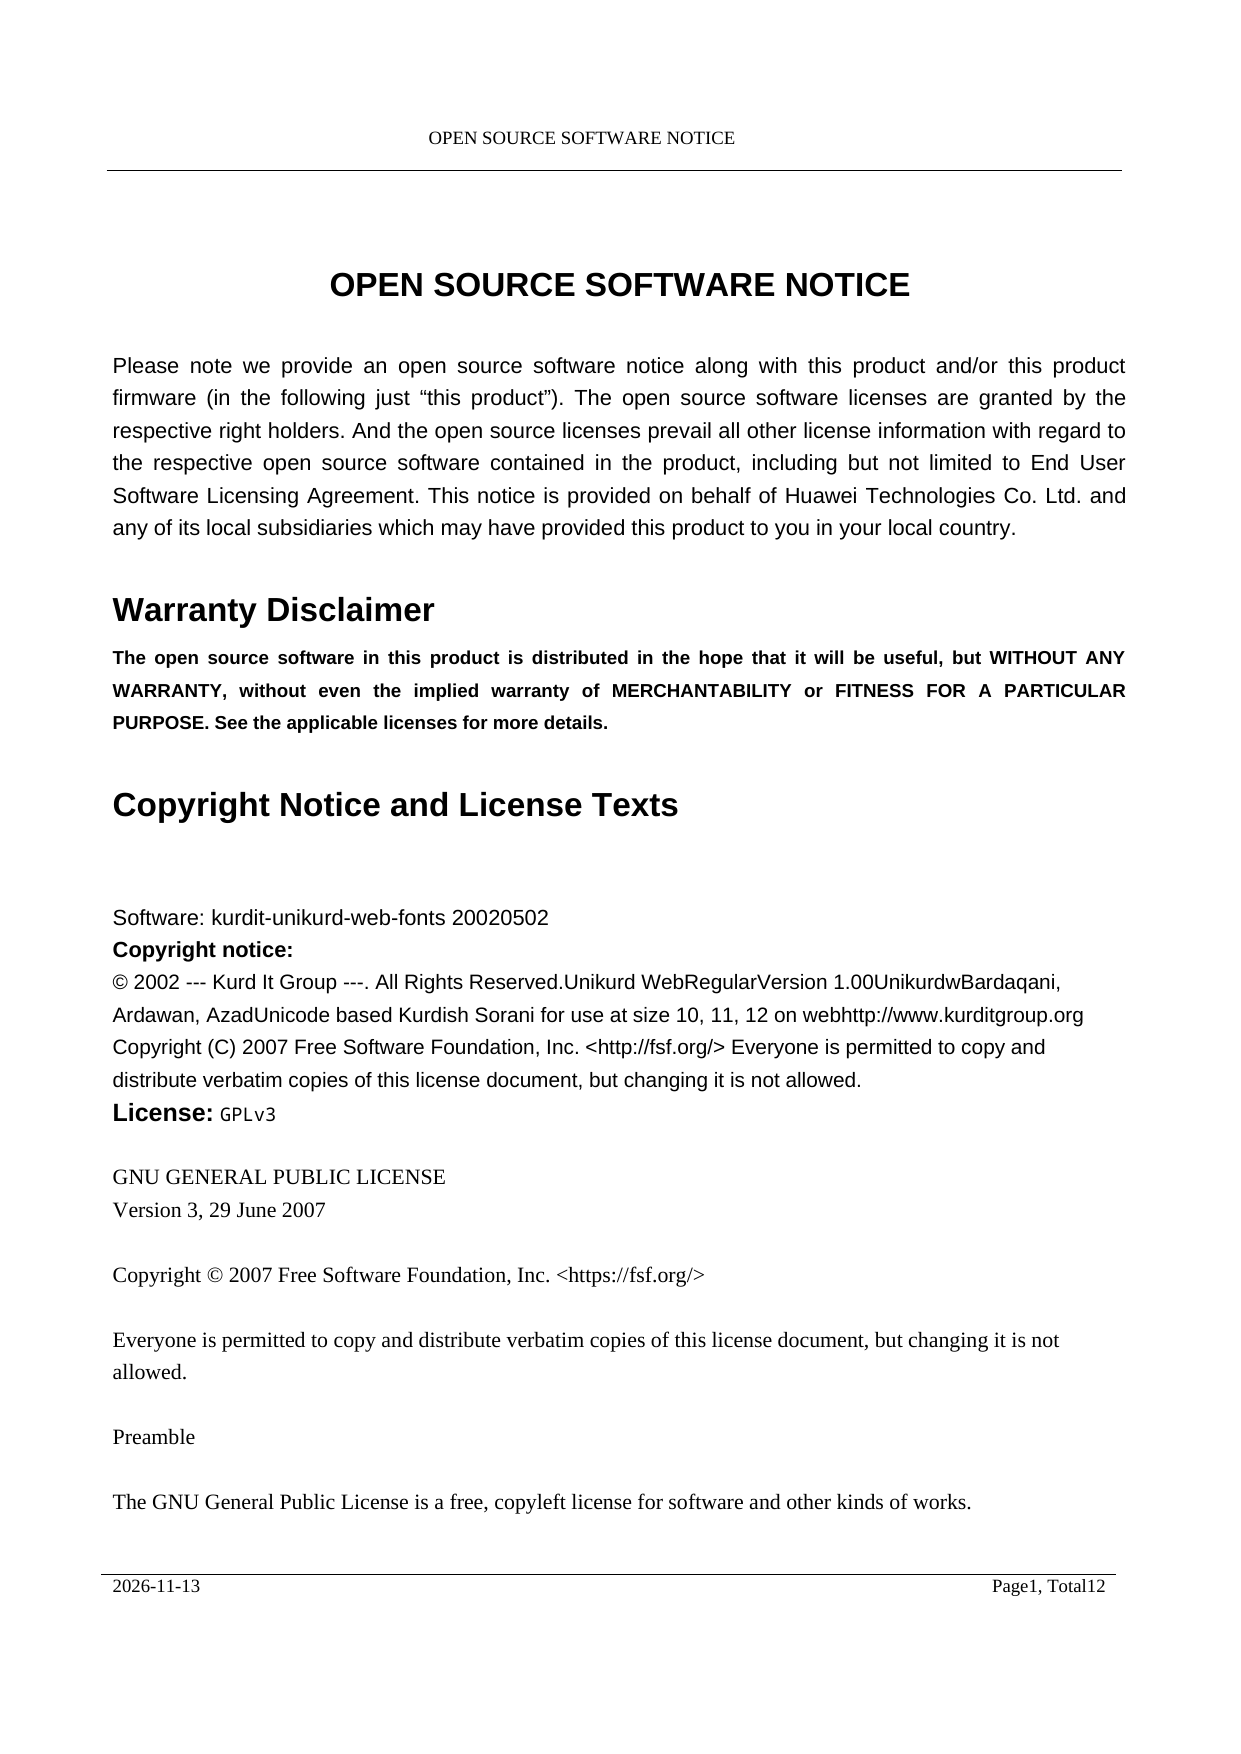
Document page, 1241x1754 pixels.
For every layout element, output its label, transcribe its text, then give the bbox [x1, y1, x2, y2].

text Copyright notice: [112, 933, 1128, 966]
text Software: kurdit-unikurd-web-fonts 20020502 [112, 901, 1128, 933]
text Please note we provide an open source software notice along with this product and/or this product firmware (in the following just “this product”). The open source software licenses are granted by the respective right holders. And the open source licenses prevail all other license information with regard to the respective open source software contained in the product, including but not limited to End User Software Licensing Agreement. This notice is provided on behalf of Huawei Technologies Co. Ltd. and any of its local subsidiaries which may have provided this product to you in your local country. [112, 349, 1128, 544]
text Copyright Notice and License Texts [112, 771, 1128, 836]
text Warranty Disclaimer [112, 576, 1128, 641]
text OPEN SOURCE SOFTWARE NOTICE [112, 251, 1128, 316]
text The open source software in this product is distributed in the hope that it will be useful, but WITHOUT ANY WARRANTY, without even the implied warranty of MERCHANTABILITY or FITNESS FOR A PARTICULAR PURPOSE. See the applicable licenses for more details. [112, 641, 1128, 739]
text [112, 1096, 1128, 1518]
text Copyright (C) 2007 Free Software Foundation, Inc. <http://fsf.org/> Everyone is permitted to copy and distribute verbatim copies of this license document, but changing it is not allowed. [112, 1031, 1128, 1096]
text © 2002 --- Kurd It Group ---. All Rights Reserved.Unikurd WebRegularVersion 1.00UnikurdwBardaqani, Ardawan, AzadUnicode based Kurdish Sorani for use at size 10, 11, 12 on webhttp://www.kurditgroup.org [112, 966, 1128, 1031]
